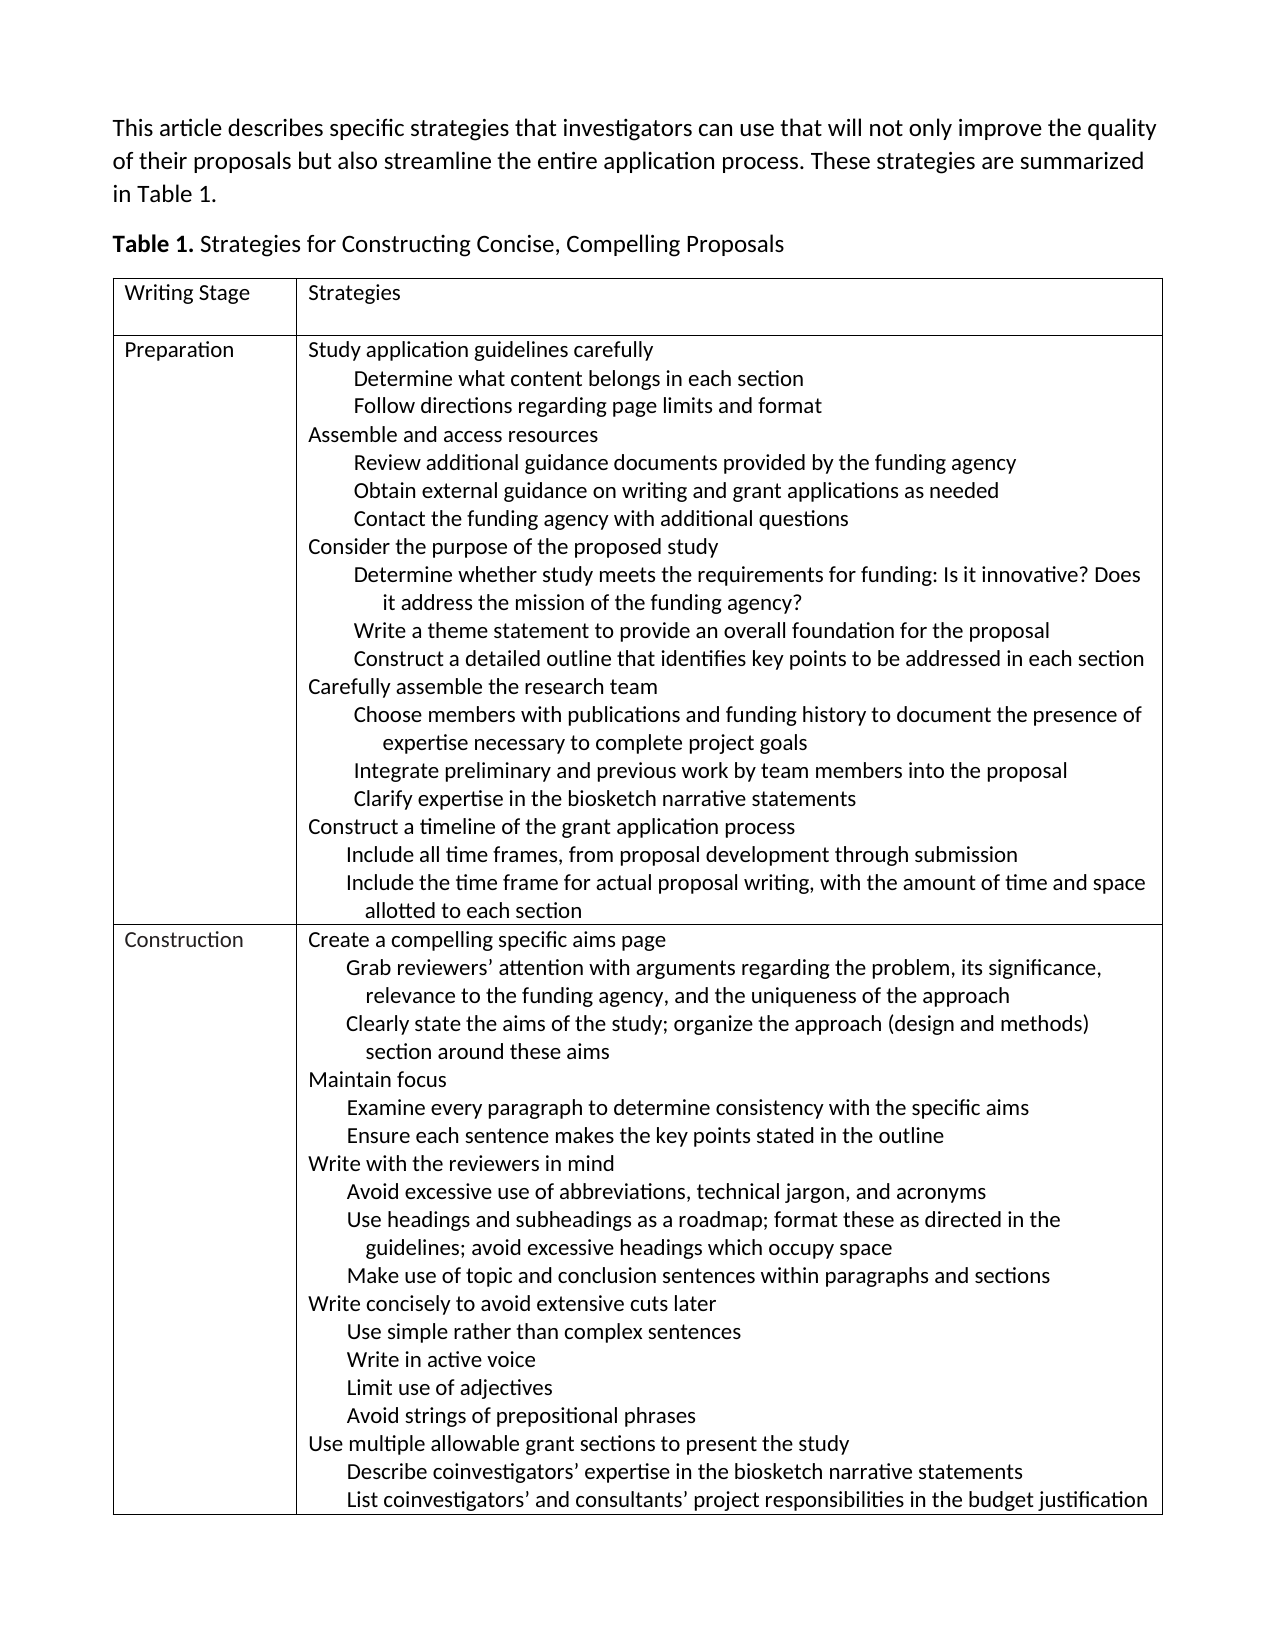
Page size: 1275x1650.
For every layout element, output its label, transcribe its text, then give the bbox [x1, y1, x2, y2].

table_header Writing Stage [114, 279, 296, 334]
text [112, 112, 1162, 209]
table_cell Construction [114, 925, 296, 1513]
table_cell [297, 925, 1162, 1513]
table_header Strategies [297, 279, 1162, 334]
text Table 1. Strategies for Constructing Concise, Compelling Proposals [112, 228, 1162, 258]
table_cell Preparation [114, 336, 296, 924]
table_cell Study application guidelines carefully Determine what content belongs in each section Follow directions regarding page limits and format Assemble and access resources Review additional guidance documents provided by the funding agency Obtain external guidance on writing and grant applications as needed Contact the funding agency with additional questions Consider the purpose of the proposed study Determine whether study meets the requirements for funding: Is it innovative? Does it address the mission of the funding agency? Write a theme statement to provide an overall foundation for the proposal Construct a detailed outline that identifies key points to be addressed in each section Carefully assemble the research team Choose members with publications and funding history to document the presence of expertise necessary to complete project goals Integrate preliminary and previous work by team members into the proposal Clarify expertise in the biosketch narrative statements Construct a timeline of the grant application process Include all time frames, from proposal development through submission Include the time frame for actual proposal writing, with the amount of time and space allotted to each section [297, 336, 1162, 924]
